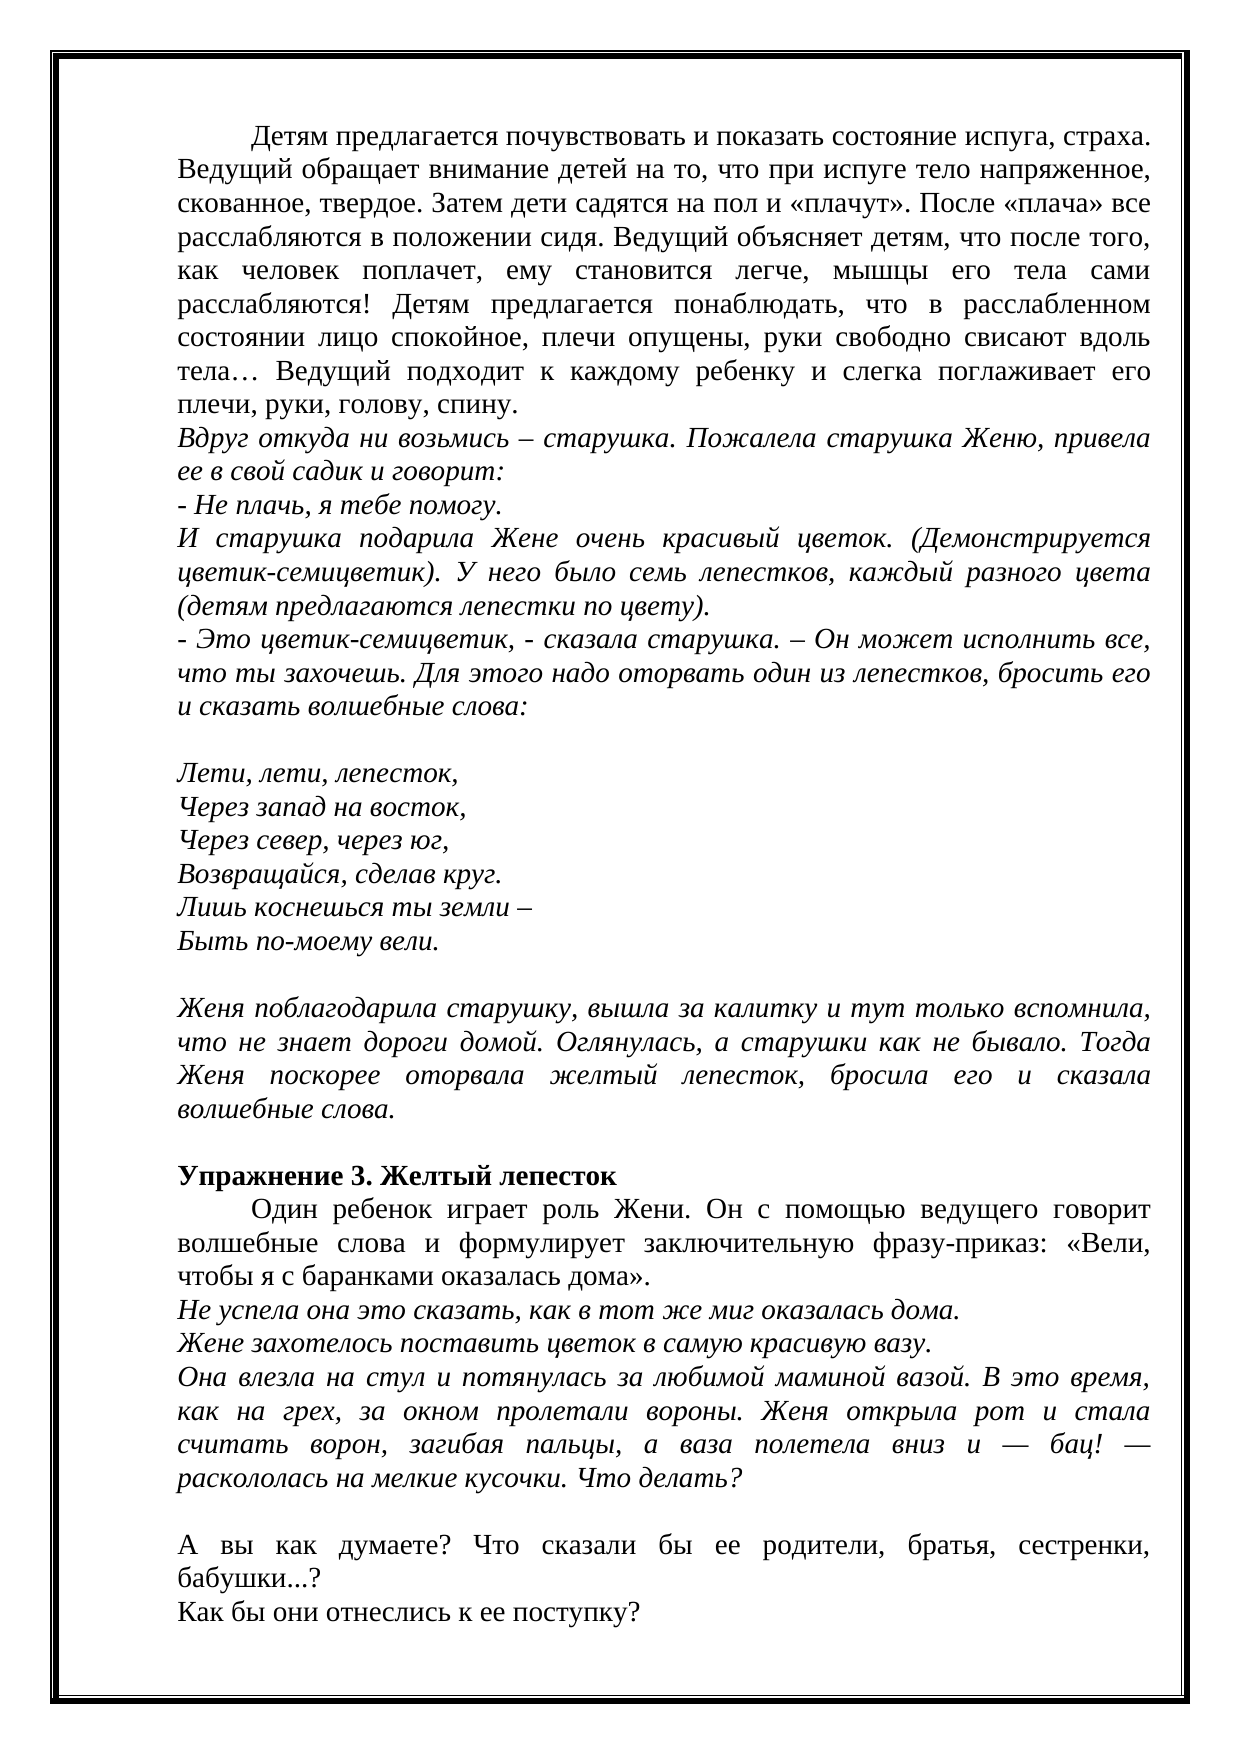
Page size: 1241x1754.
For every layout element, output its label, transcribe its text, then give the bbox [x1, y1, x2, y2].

text Вдруг откуда ни возьмись – старушка. Пожалела старушка Женю, привела ее в свой садик и говорит: [177, 420, 1152, 487]
text Через запад на восток, [177, 789, 1152, 822]
text Не успела она это сказать, как в тот же миг оказалась дома. [177, 1292, 1152, 1326]
text Детям предлагается почувствовать и показать состояние испуга, страха. Ведущий обращает внимание детей на то, что при испуге тело напряженное, скованное, твердое. Затем дети садятся на пол и «плачут». После «плача» все расслабляются в положении сидя. Ведущий объясняет детям, что после того, как человек поплачет, ему становится легче, мышцы его тела сами расслабляются! Детям предлагается понаблюдать, что в расслабленном состоянии лицо спокойное, плечи опущены, руки свободно свисают вдоль тела… Ведущий подходит к каждому ребенку и слегка поглаживает его плечи, руки, голову, спину. [177, 118, 1152, 420]
text Быть по-моему вели. [177, 923, 1152, 957]
text Жене захотелось поставить цветок в самую красивую вазу. [177, 1326, 1152, 1359]
text А вы как думаете? Что сказали бы ее родители, братья, сестренки, бабушки...? [177, 1527, 1152, 1594]
text Она влезла на стул и потянулась за любимой маминой вазой. В это время, как на грех, за окном пролетали вороны. Женя открыла рот и стала считать ворон, загибая пальцы, а ваза полетела вниз и — бац! — раскололась на мелкие кусочки. Что делать? [177, 1359, 1152, 1493]
text Упражнение 3. Желтый лепесток [177, 1158, 1152, 1191]
text - Это цветик-семицветик, - сказала старушка. – Он может исполнить все, что ты захочешь. Для этого надо оторвать один из лепестков, бросить его и сказать волшебные слова: [177, 621, 1152, 722]
text Лети, лети, лепесток, [177, 755, 1152, 789]
text Возвращайся, сделав круг. [177, 856, 1152, 889]
text И старушка подарила Жене очень красивый цветок. (Демонстрируется цветик-семицветик). У него было семь лепестков, каждый разного цвета (детям предлагаются лепестки по цвету). [177, 521, 1152, 621]
text - Не плачь, я тебе помогу. [177, 487, 1152, 521]
text Женя поблагодарила старушку, вышла за калитку и тут только вспомнила, что не знает дороги домой. Оглянулась, а старушки как не бывало. Тогда Женя поскорее оторвала желтый лепесток, бросила его и сказала волшебные слова. [177, 990, 1152, 1124]
text Как бы они отнеслись к ее поступку? [177, 1594, 1152, 1627]
text Через север, через юг, [177, 822, 1152, 856]
text Один ребенок играет роль Жени. Он с помощью ведущего говорит волшебные слова и формулирует заключительную фразу-приказ: «Вели, чтобы я с баранками оказалась дома». [177, 1191, 1152, 1292]
text Лишь коснешься ты земли – [177, 889, 1152, 923]
